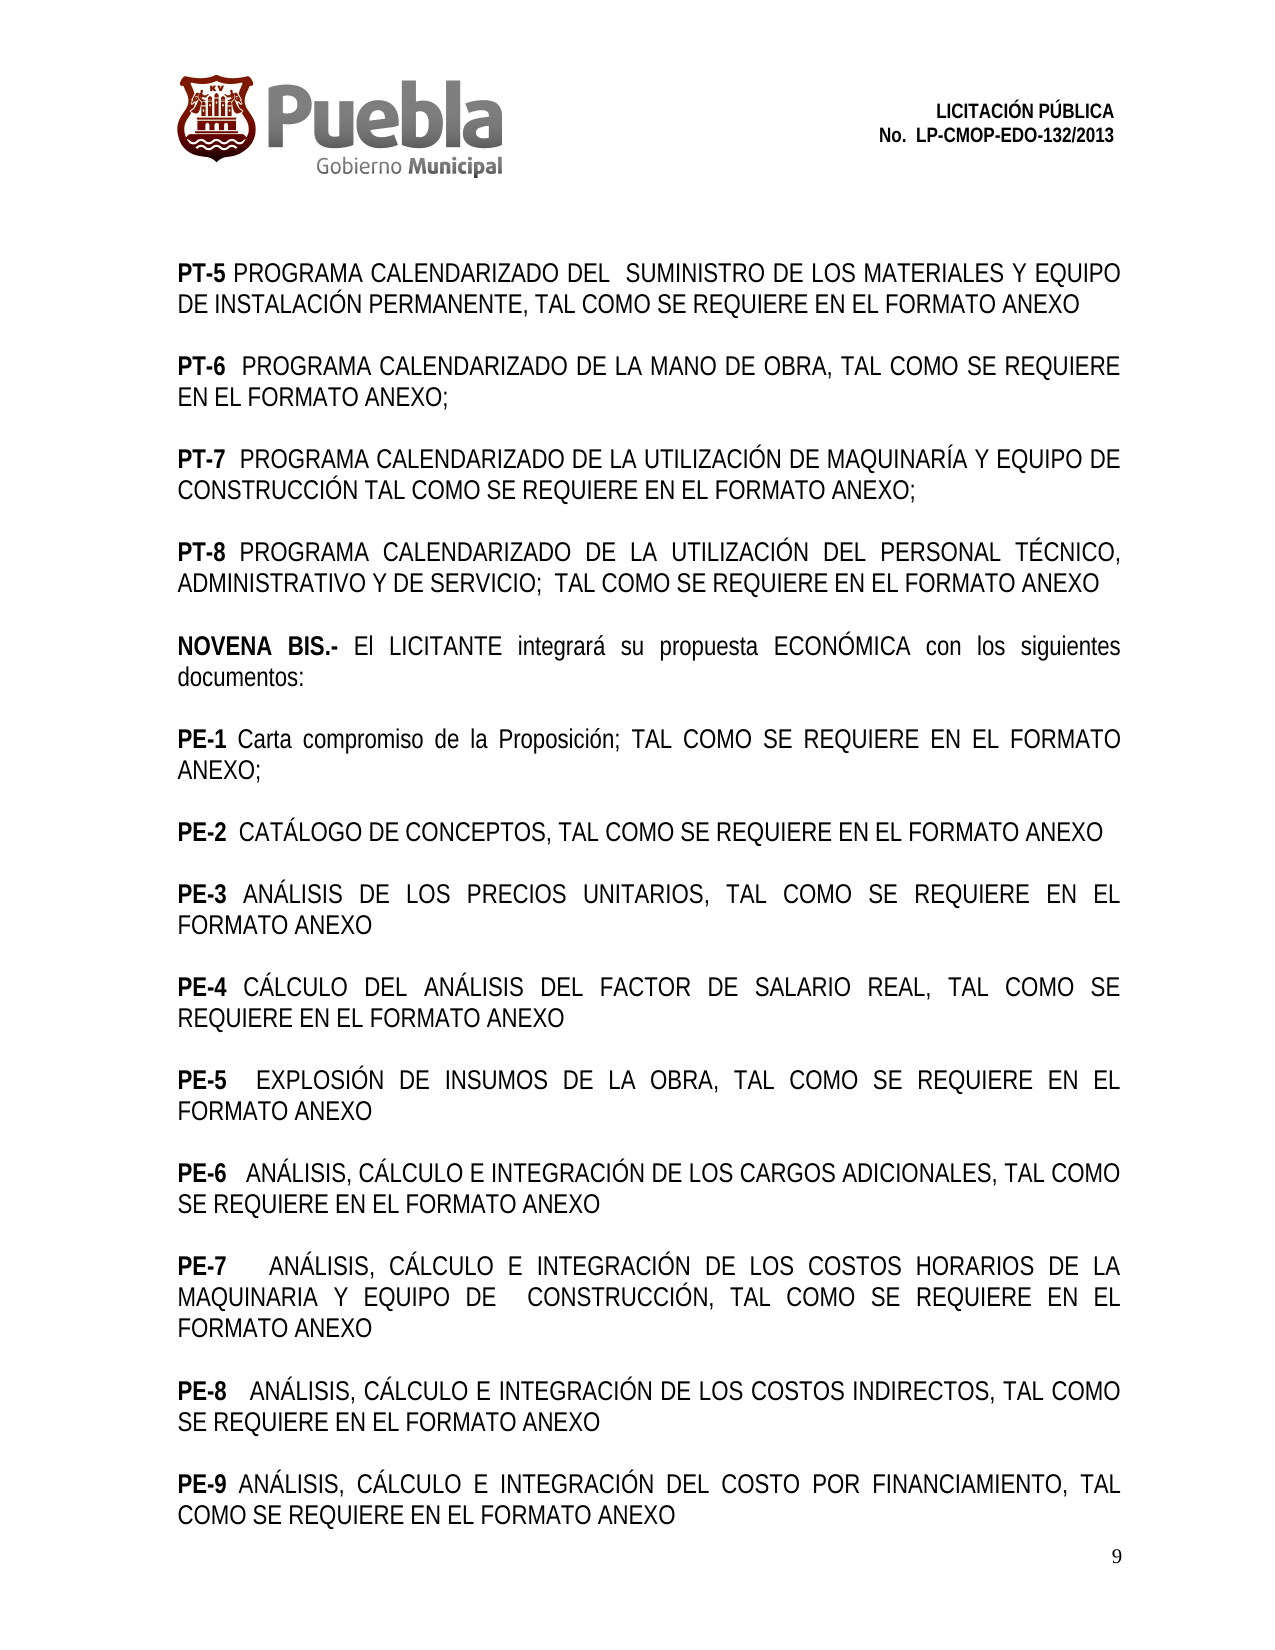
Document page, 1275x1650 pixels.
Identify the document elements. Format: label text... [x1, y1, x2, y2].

text PT-7 PROGRAMA CALENDARIZADO DE LA UTILIZACIÓN DE MAQUINARÍA Y EQUIPO DE CONSTRUCCIÓN TAL COMO SE REQUIERE EN EL FORMATO ANEXO; [177, 443, 1122, 506]
text PT-8 PROGRAMA CALENDARIZADO DE LA UTILIZACIÓN DEL PERSONAL TÉCNICO, ADMINISTRATIVO Y DE SERVICIO; TAL COMO SE REQUIERE EN EL FORMATO ANEXO [177, 537, 1122, 599]
text PE-1 Carta compromiso de la Proposición; TAL COMO SE REQUIERE EN EL FORMATO ANEXO; [177, 723, 1122, 785]
text PE-2 CATÁLOGO DE CONCEPTOS, TAL COMO SE REQUIERE EN EL FORMATO ANEXO [177, 816, 1122, 847]
text PE-3 ANÁLISIS DE LOS PRECIOS UNITARIOS, TAL COMO SE REQUIERE EN EL FORMATO ANEXO [177, 878, 1122, 940]
text PE-5 EXPLOSIÓN DE INSUMOS DE LA OBRA, TAL COMO SE REQUIERE EN EL FORMATO ANEXO [177, 1064, 1122, 1126]
picture [177, 75, 502, 178]
text PT-5 PROGRAMA CALENDARIZADO DEL SUMINISTRO DE LOS MATERIALES Y EQUIPO DE INSTALACIÓN PERMANENTE, TAL COMO SE REQUIERE EN EL FORMATO ANEXO [177, 257, 1122, 319]
text PE-8 ANÁLISIS, CÁLCULO E INTEGRACIÓN DE LOS COSTOS INDIRECTOS, TAL COMO SE REQUIERE EN EL FORMATO ANEXO [177, 1375, 1122, 1437]
text PE-6 ANÁLISIS, CÁLCULO E INTEGRACIÓN DE LOS CARGOS ADICIONALES, TAL COMO SE REQUIERE EN EL FORMATO ANEXO [177, 1157, 1122, 1219]
text PE-4 CÁLCULO DEL ANÁLISIS DEL FACTOR DE SALARIO REAL, TAL COMO SE REQUIERE EN EL FORMATO ANEXO [177, 971, 1122, 1033]
text PE-9 ANÁLISIS, CÁLCULO E INTEGRACIÓN DEL COSTO POR FINANCIAMIENTO, TAL COMO SE REQUIERE EN EL FORMATO ANEXO [177, 1468, 1122, 1530]
text NOVENA BIS.- El LICITANTE integrará su propuesta ECONÓMICA con los siguientes documentos: [177, 630, 1122, 692]
text PE-7 ANÁLISIS, CÁLCULO E INTEGRACIÓN DE LOS COSTOS HORARIOS DE LA MAQUINARIA Y EQUIPO DE CONSTRUCCIÓN, TAL COMO SE REQUIERE EN EL FORMATO ANEXO [177, 1251, 1122, 1344]
text PT-6 PROGRAMA CALENDARIZADO DE LA MANO DE OBRA, TAL COMO SE REQUIERE EN EL FORMATO ANEXO; [177, 350, 1122, 412]
